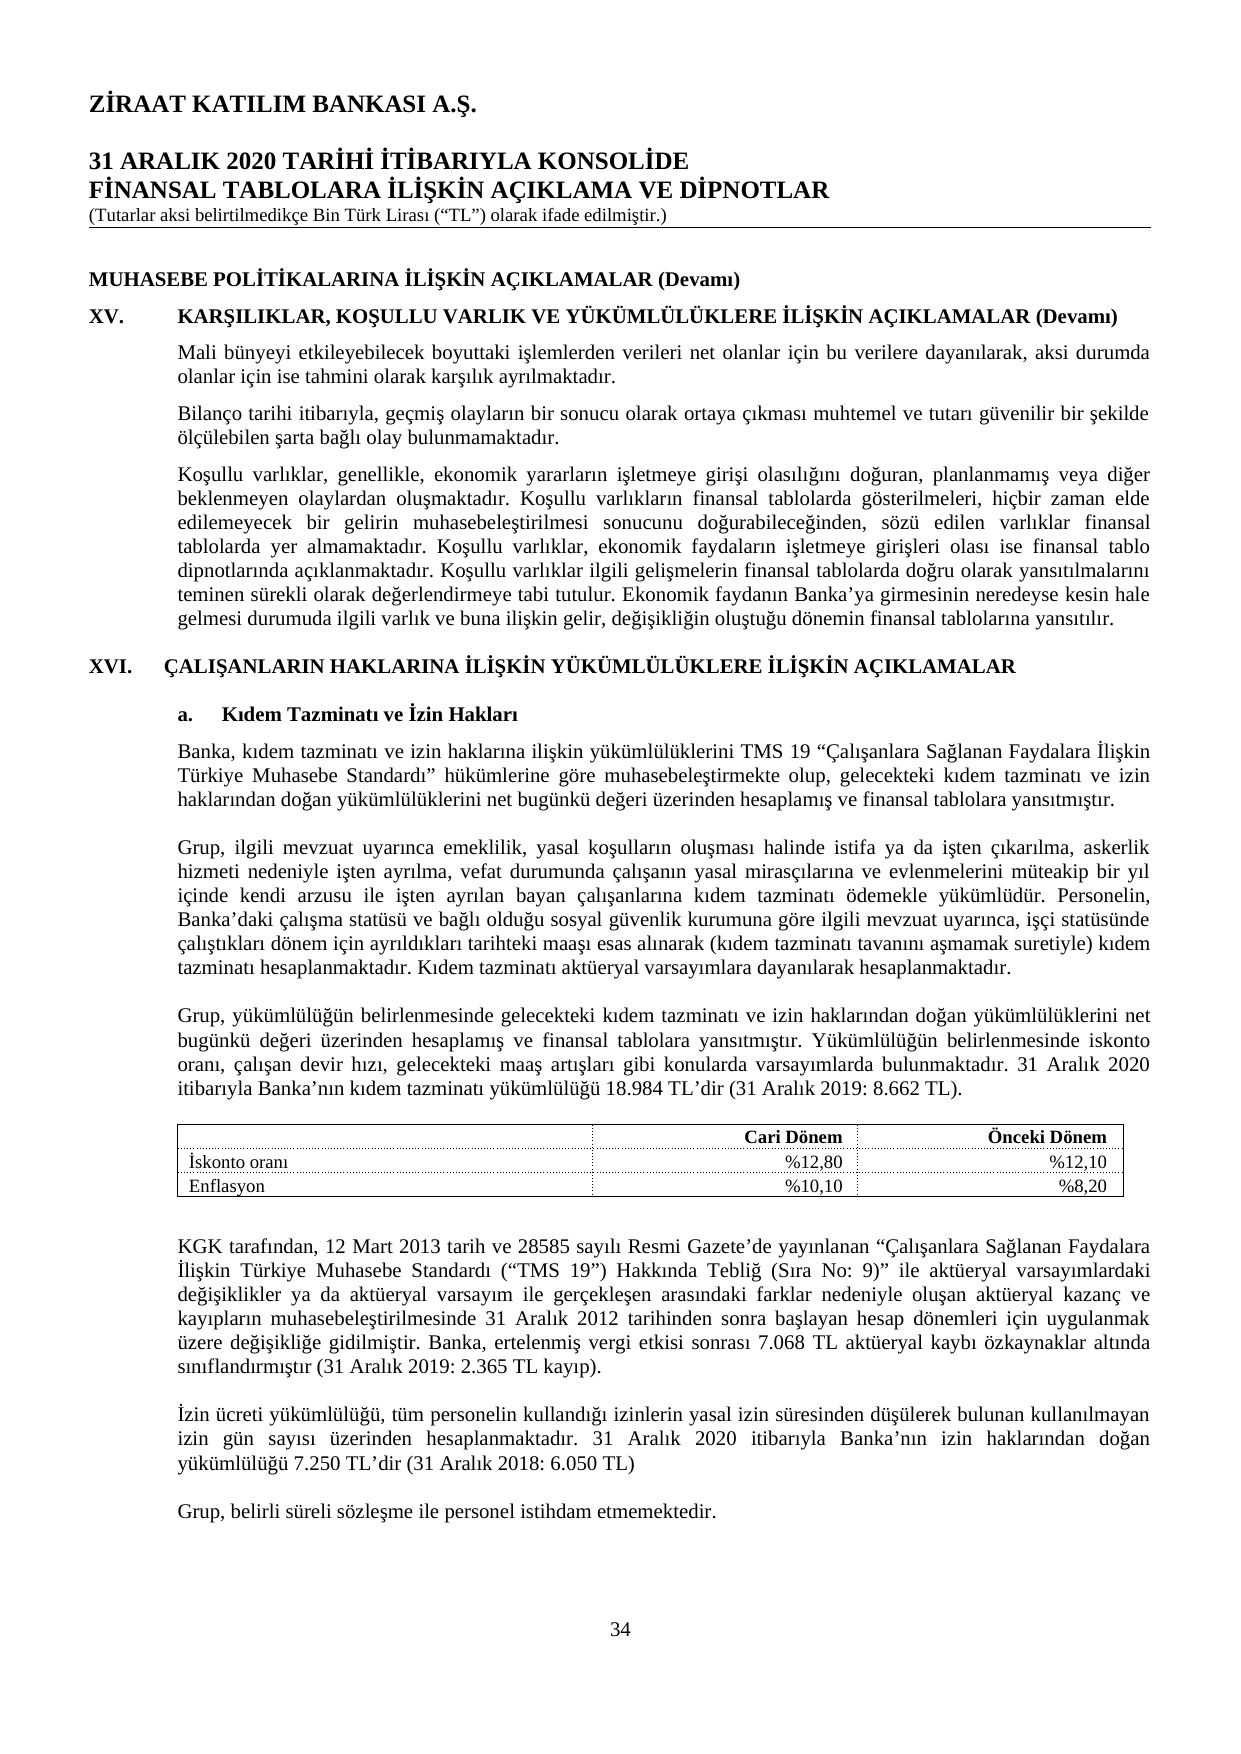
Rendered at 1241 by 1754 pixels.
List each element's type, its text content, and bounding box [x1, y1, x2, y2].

text Grup, yükümlülüğün belirlenmesinde gelecekteki kıdem tazminatı ve izin haklarından doğan yükümlülüklerini net bugünkü değeri üzerinden hesaplamış ve finansal tablolara yansıtmıştır. Yükümlülüğün belirlenmesinde iskonto oranı, çalışan devir hızı, gelecekteki maaş artışları gibi konularda varsayımlarda bulunmaktadır. 31 Aralık 2020 itibarıyla Banka’nın kıdem tazminatı yükümlülüğü 18.984 TL’dir (31 Aralık 2019: 8.662 TL). [177, 1003, 1152, 1100]
text Grup, ilgili mevzuat uyarınca emeklilik, yasal koşulların oluşması halinde istifa ya da işten çıkarılma, askerlik hizmeti nedeniyle işten ayrılma, vefat durumunda çalışanın yasal mirasçılarına ve evlenmelerini müteakip bir yıl içinde kendi arzusu ile işten ayrılan bayan çalışanlarına kıdem tazminatı ödemekle yükümlüdür. Personelin, Banka’daki çalışma statüsü ve bağlı olduğu sosyal güvenlik kurumuna göre ilgili mevzuat uyarınca, işçi statüsünde çalıştıkları dönem için ayrıldıkları tarihteki maaşı esas alınarak (kıdem tazminatı tavanını aşmamak suretiyle) kıdem tazminatı hesaplanmaktadır. Kıdem tazminatı aktüeryal varsayımlara dayanılarak hesaplanmaktadır. [177, 835, 1152, 979]
text MUHASEBE POLİTİKALARINA İLİŞKİN AÇIKLAMALAR (Devamı) [89, 267, 1152, 291]
text Bilanço tarihi itibarıyla, geçmiş olayların bir sonucu olarak ortaya çıkması muhtemel ve tutarı güvenilir bir şekilde ölçülebilen şarta bağlı olay bulunmamaktadır. [177, 401, 1152, 449]
text XVI. ÇALIŞANLARIN HAKLARINA İLİŞKİN YÜKÜMLÜLÜKLERE İLİŞKİN AÇIKLAMALAR [89, 654, 1152, 678]
text Grup, belirli süreli sözleşme ile personel istihdam etmemektedir. [177, 1498, 1152, 1523]
text XV. KARŞILIKLAR, KOŞULLU VARLIK VE YÜKÜMLÜLÜKLERE İLİŞKİN AÇIKLAMALAR (Devamı) [89, 304, 1152, 328]
text Mali bünyeyi etkileyebilecek boyuttaki işlemlerden verileri net olanlar için bu verilere dayanılarak, aksi durumda olanlar için ise tahmini olarak karşılık ayrılmaktadır. [177, 340, 1152, 388]
text İzin ücreti yükümlülüğü, tüm personelin kullandığı izinlerin yasal izin süresinden düşülerek bulunan kullanılmayan izin gün sayısı üzerinden hesaplanmaktadır. 31 Aralık 2020 itibarıyla Banka’nın izin haklarından doğan yükümlülüğü 7.250 TL’dir (31 Aralık 2018: 6.050 TL) [177, 1402, 1152, 1474]
text Banka, kıdem tazminatı ve izin haklarına ilişkin yükümlülüklerini TMS 19 “Çalışanlara Sağlanan Faydalara İlişkin Türkiye Muhasebe Standardı” hükümlerine göre muhasebeleştirmekte olup, gelecekteki kıdem tazminatı ve izin haklarından doğan yükümlülüklerini net bugünkü değeri üzerinden hesaplamış ve finansal tablolara yansıtmıştır. [177, 739, 1152, 811]
text KGK tarafından, 12 Mart 2013 tarih ve 28585 sayılı Resmi Gazete’de yayınlanan “Çalışanlara Sağlanan Faydalara İlişkin Türkiye Muhasebe Standardı (“TMS 19”) Hakkında Tebliğ (Sıra No: 9)” ile aktüeryal varsayımlardaki değişiklikler ya da aktüeryal varsayım ile gerçekleşen arasındaki farklar nedeniyle oluşan aktüeryal kazanç ve kayıpların muhasebeleştirilmesinde 31 Aralık 2012 tarihinden sonra başlayan hesap dönemleri için uygulanmak üzere değişikliğe gidilmiştir. Banka, ertelenmiş vergi etkisi sonrası 7.068 TL aktüeryal kaybı özkaynaklar altında sınıflandırmıştır (31 Aralık 2019: 2.365 TL kayıp). [177, 1234, 1152, 1378]
list Kıdem Tazminatı ve İzin Hakları [177, 702, 1152, 726]
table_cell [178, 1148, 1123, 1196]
text Koşullu varlıklar, genellikle, ekonomik yararların işletmeye girişi olasılığını doğuran, planlanmamış veya diğer beklenmeyen olaylardan oluşmaktadır. Koşullu varlıkların finansal tablolarda gösterilmeleri, hiçbir zaman elde edilemeyecek bir gelirin muhasebeleştirilmesi sonucunu doğurabileceğinden, sözü edilen varlıklar finansal tablolarda yer almamaktadır. Koşullu varlıklar, ekonomik faydaların işletmeye girişleri olası ise finansal tablo dipnotlarında açıklanmaktadır. Koşullu varlıklar ilgili gelişmelerin finansal tablolarda doğru olarak yansıtılmalarını teminen sürekli olarak değerlendirmeye tabi tutulur. Ekonomik faydanın Banka’ya girmesinin neredeyse kesin hale gelmesi durumuda ilgili varlık ve buna ilişkin gelir, değişikliğin oluştuğu dönemin finansal tablolarına yansıtılır. [177, 462, 1152, 630]
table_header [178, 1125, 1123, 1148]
